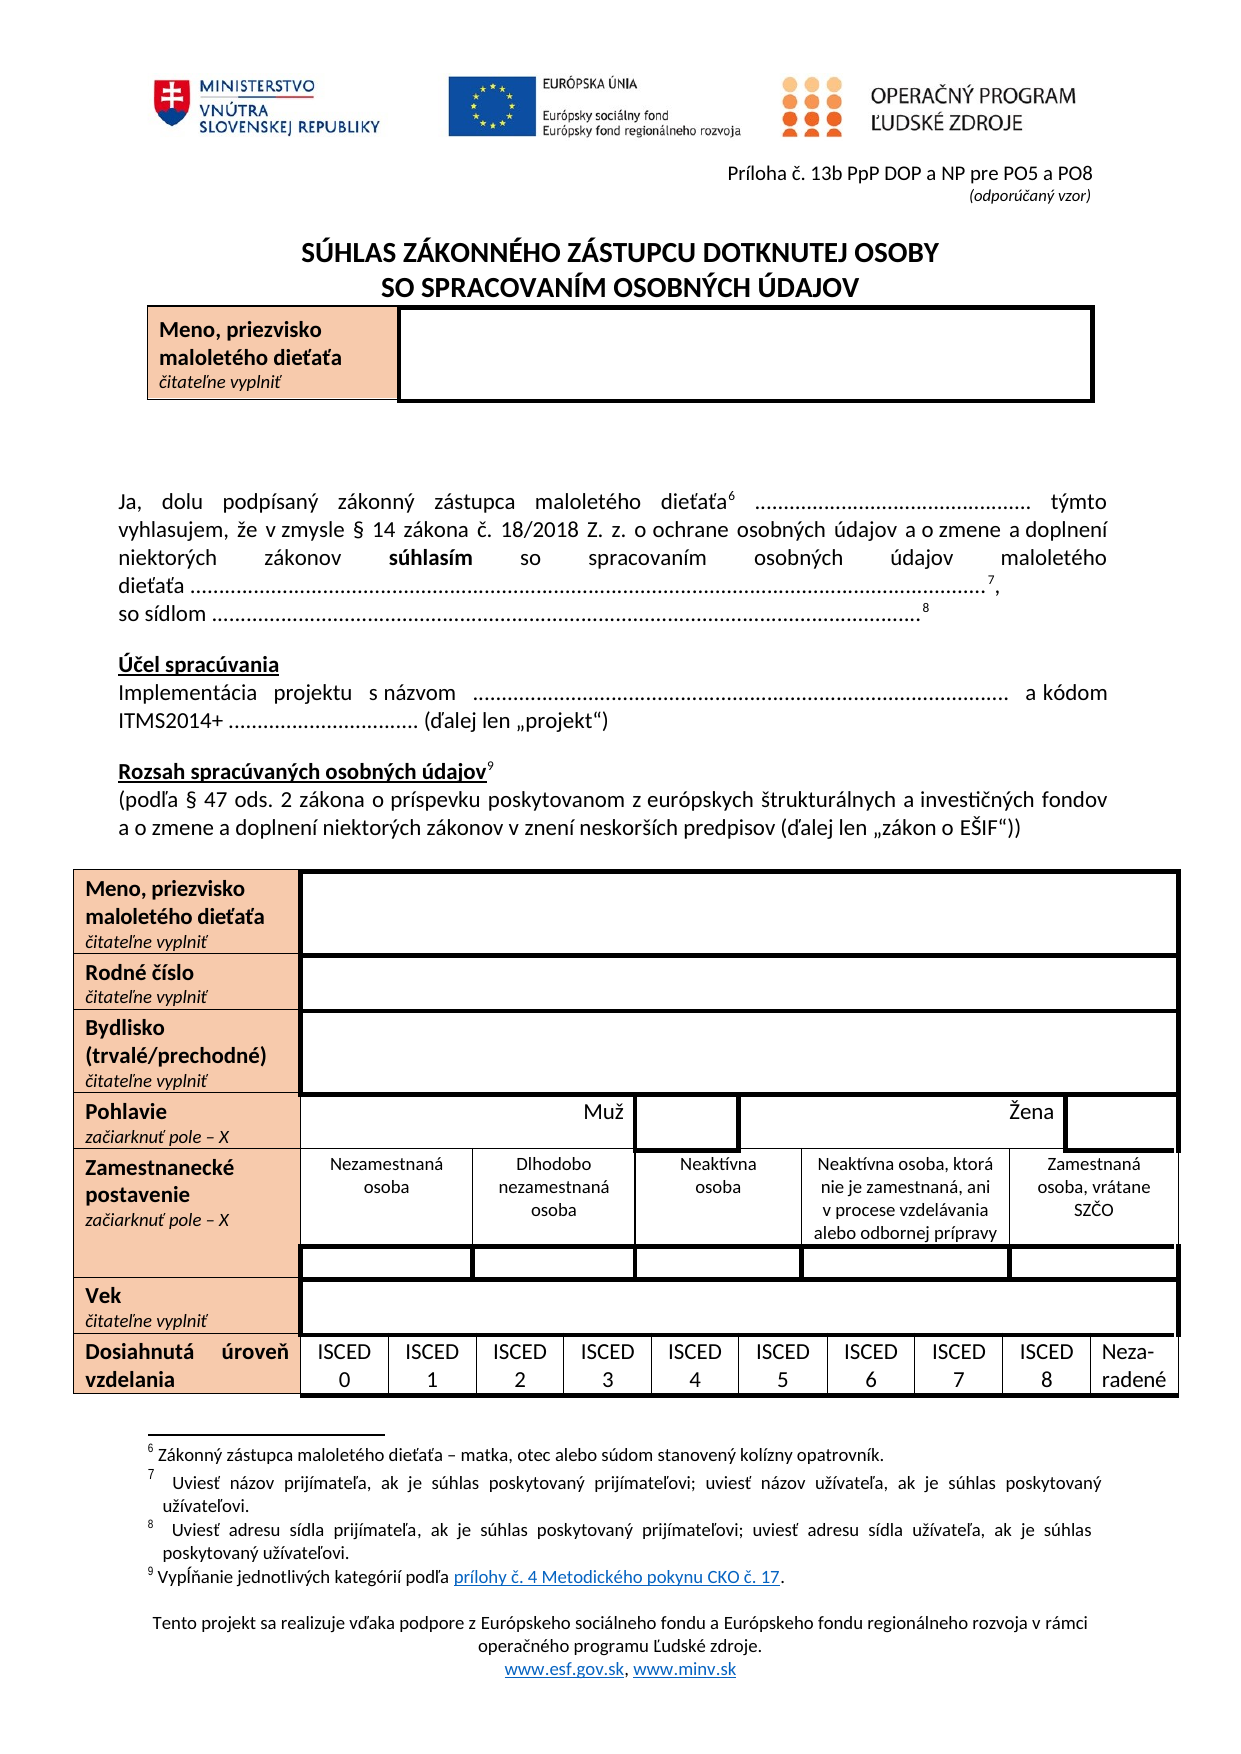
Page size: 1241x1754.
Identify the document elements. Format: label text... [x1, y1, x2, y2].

text Účel spracúvania [118, 650, 1107, 678]
text Príloha č. 13b PpP DOP a NP pre PO5 a PO8 [148, 160, 1093, 186]
table_cell Nezamestnaná osoba [301, 1149, 472, 1244]
table_cell [475, 1249, 633, 1277]
table_cell Dlhodobo nezamestnaná osoba [473, 1149, 634, 1244]
table_cell ISCED 3 [564, 1337, 651, 1393]
table_cell [303, 1013, 1176, 1092]
text (podľa § 47 ods. 2 zákona o príspevku poskytovanom z európskych štrukturálnych a investičných fondov a o zmene a doplnení niektorých zákonov v znení neskorších predpisov (ďalej len „zákon o EŠIF“)) [118, 785, 1107, 841]
text SO SPRACOVANÍM OSOBNÝCH ÚDAJOV [148, 269, 1093, 305]
table_cell [804, 1249, 1007, 1277]
table_cell ISCED 2 [477, 1337, 563, 1393]
table_header Meno, priezvisko maloletého dieťaťa čitateľne vyplniť [148, 307, 397, 398]
table_cell Bydlisko (trvalé/prechodné) čitateľne vyplniť [74, 1010, 298, 1092]
table_cell Neaktívna osoba [636, 1149, 801, 1244]
table_cell Neza-radené [1091, 1333, 1178, 1393]
text Ja, dolu podpísaný zákonný zástupca maloletého dieťaťa ................................................ týmto vyhlasujem, že v zmysle § 14 zákona č. 18/2018 Z. z. o ochrane osobných údajov a o zmene a doplnení niektorých zákonov súhlasím so spracovaním osobných údajov maloletého dieťaťa .........................................................................................................................................., [118, 487, 1107, 599]
text so sídlom ........................................................................................................................... [118, 599, 1107, 627]
table_cell Zamestnanecké postavenie začiarknuť pole – X [74, 1149, 300, 1277]
text Implementácia projektu s názvom ............................................................................................. a kódom ITMS2014+ ................................. (ďalej len „projekt“) [118, 678, 1107, 734]
picture [147, 73, 1093, 141]
table_cell [1068, 1097, 1176, 1148]
table_cell Vek čitateľne vyplniť [74, 1278, 298, 1333]
text SÚHLAS ZÁKONNÉHO ZÁSTUPCU DOTKNUTEJ OSOBY [148, 234, 1093, 269]
table_cell ISCED 6 [828, 1337, 914, 1393]
table_cell Pohlavie začiarknuť pole – X [74, 1093, 300, 1148]
text (odporúčaný vzor) [148, 186, 1093, 206]
table_cell [303, 958, 1176, 1009]
table_cell ISCED 0 [301, 1337, 388, 1393]
table_cell ISCED 8 [1003, 1337, 1090, 1393]
table_cell [637, 1249, 799, 1277]
table_cell [303, 1249, 470, 1277]
table_cell [637, 1097, 736, 1148]
table_header [303, 874, 1176, 953]
table_cell Rodné číslo čitateľne vyplniť [74, 954, 298, 1009]
table_cell Zamestnaná osoba, vrátane SZČO [1010, 1148, 1178, 1244]
table_cell [303, 1282, 1176, 1333]
table_cell ISCED 5 [739, 1337, 827, 1393]
table_cell ISCED 7 [915, 1337, 1002, 1393]
table_cell Neaktívna osoba, ktorá nie je zamestnaná, ani v procese vzdelávania alebo odbornej prípravy [802, 1149, 1009, 1244]
table_cell ISCED 1 [389, 1337, 476, 1393]
table_header [401, 310, 1090, 398]
text Rozsah spracúvaných osobných údajov [118, 757, 1107, 785]
table_cell ISCED 4 [652, 1337, 738, 1393]
table_cell Žena [741, 1097, 1063, 1148]
table_cell Muž [301, 1097, 633, 1148]
table_header Meno, priezvisko maloletého dieťaťa čitateľne vyplniť [74, 870, 298, 953]
table_cell Dosiahnutá úroveň vzdelania začiarknuť pole – X [74, 1334, 300, 1393]
table_cell [1012, 1244, 1176, 1277]
